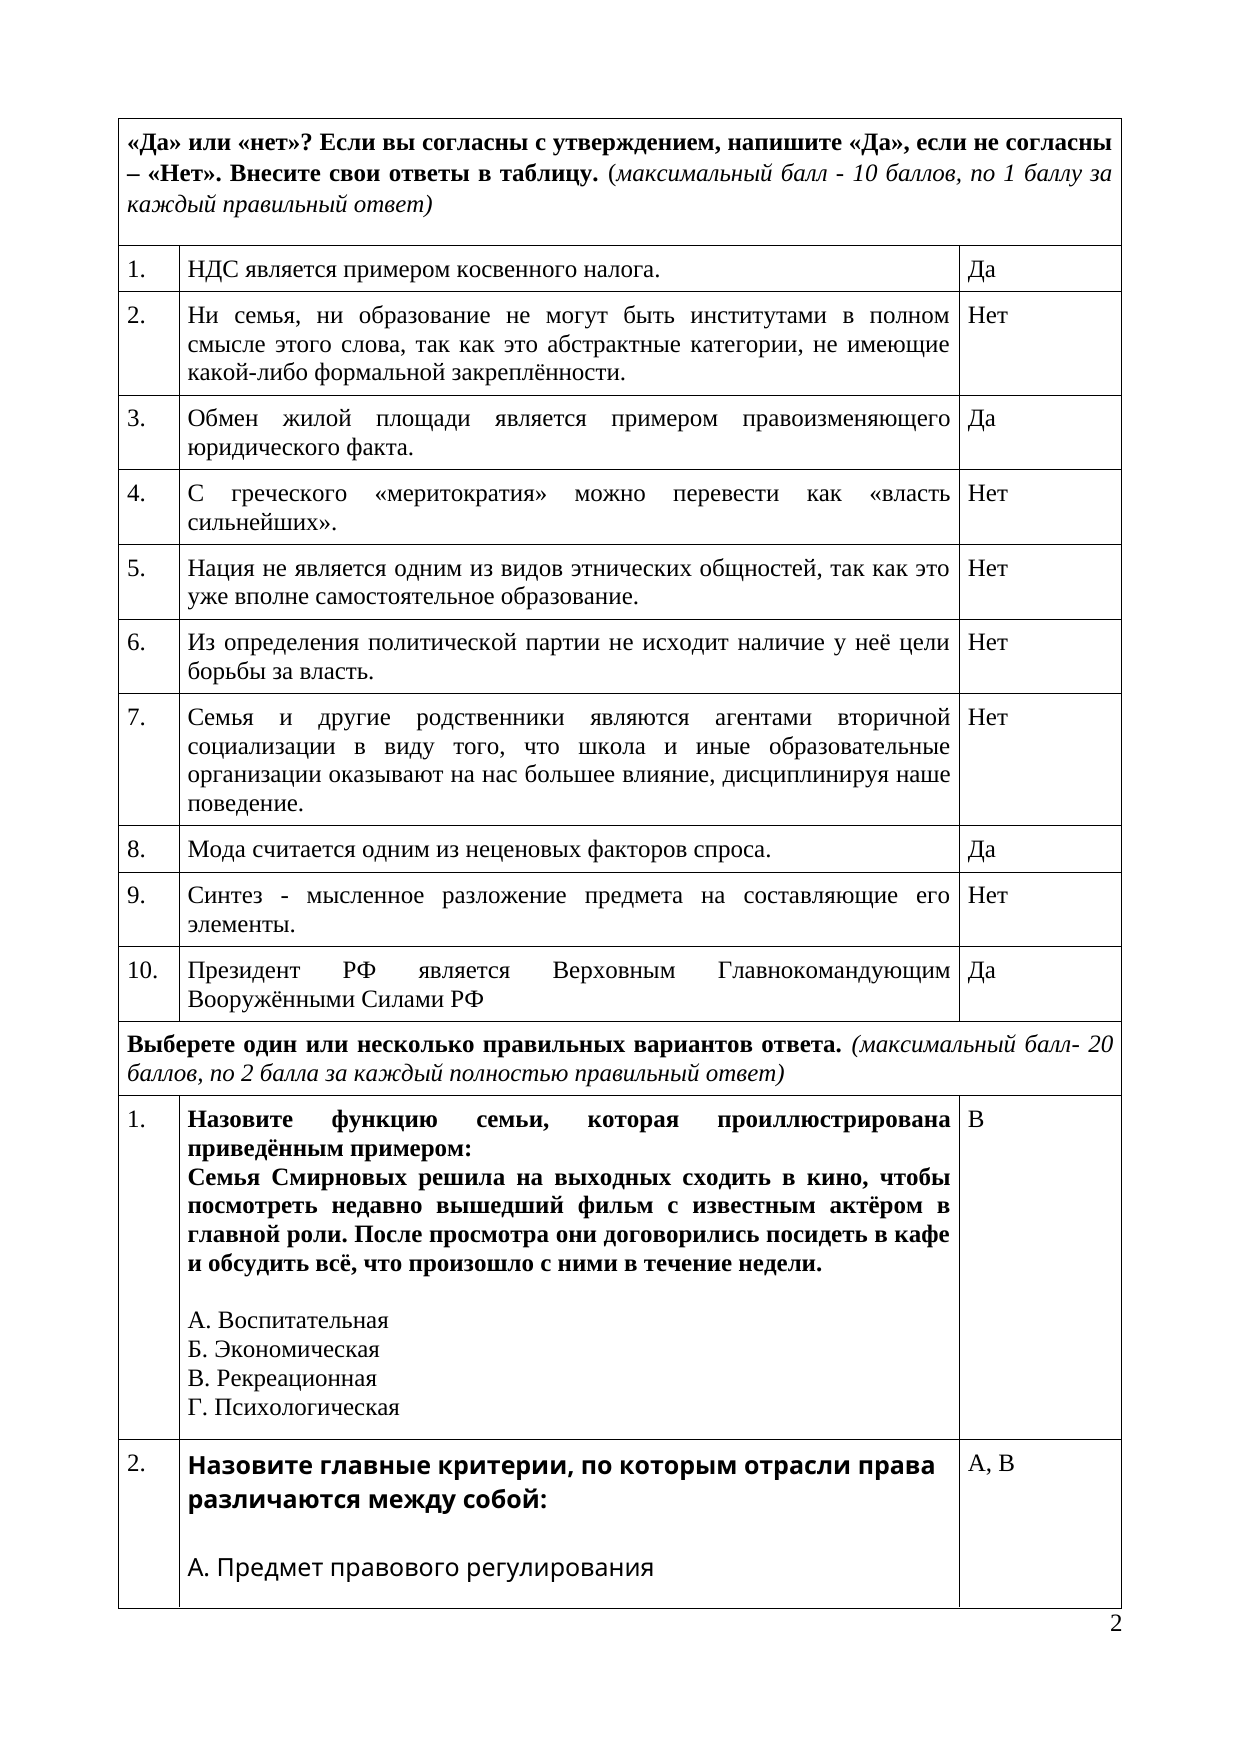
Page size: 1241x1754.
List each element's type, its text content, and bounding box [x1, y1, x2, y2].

table_cell Да [960, 246, 1121, 291]
table_cell 1. [119, 246, 179, 291]
table_cell Нет [960, 620, 1121, 693]
table_header «Да» или «нет»? Если вы согласны с утверждением, напишите «Да», если не согласны – «Нет». Внесите свои ответы в таблицу. (максимальный балл - 10 баллов, по 1 баллу за каждый правильный ответ) [119, 119, 1121, 245]
table_cell Нация не является одним из видов этнических общностей, так как это уже вполне самостоятельное образование. [180, 545, 959, 618]
table_cell 1. [119, 1096, 179, 1439]
table_cell Да [960, 826, 1121, 871]
table_cell Да [960, 947, 1121, 1021]
table_cell С греческого «меритократия» можно перевести как «власть сильнейших». [180, 470, 959, 544]
table_cell Нет [960, 545, 1121, 618]
table_cell Из определения политической партии не исходит наличие у неё цели борьбы за власть. [180, 620, 959, 693]
table_cell Нет [960, 470, 1121, 544]
table_cell В [960, 1096, 1121, 1439]
table_cell Мода считается одним из неценовых факторов спроса. [180, 826, 959, 871]
table_cell 2. [119, 292, 179, 394]
table_cell Нет [960, 873, 1121, 946]
table_cell А, В [960, 1440, 1121, 1607]
table_cell 4. [119, 470, 179, 544]
table_cell Выберете один или несколько правильных вариантов ответа. (максимальный балл- 20 баллов, по 2 балла за каждый полностью правильный ответ) [119, 1022, 1121, 1095]
table_cell Нет [960, 292, 1121, 394]
table_cell 10. [119, 947, 179, 1021]
table_cell 2. [119, 1440, 179, 1607]
table_cell Назовите функцию семьи, которая проиллюстрирована приведённым примером: Семья Смирновых решила на выходных сходить в кино, чтобы посмотреть недавно вышедший фильм с известным актёром в главной роли. После просмотра они договорились посидеть в кафе и обсудить всё, что произошло с ними в течение недели. А. Воспитательная Б. Экономическая В. Рекреационная Г. Психологическая [180, 1096, 959, 1439]
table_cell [180, 1440, 959, 1607]
table_cell Ни семья, ни образование не могут быть институтами в полном смысле этого слова, так как это абстрактные категории, не имеющие какой-либо формальной закреплённости. [180, 292, 959, 394]
table_cell 8. [119, 826, 179, 871]
table_cell 9. [119, 873, 179, 946]
table_cell 6. [119, 620, 179, 693]
table_cell Семья и другие родственники являются агентами вторичной социализации в виду того, что школа и иные образовательные организации оказывают на нас большее влияние, дисциплинируя наше поведение. [180, 694, 959, 825]
table_cell Обмен жилой площади является примером правоизменяющего юридического факта. [180, 396, 959, 469]
table_cell Нет [960, 694, 1121, 825]
table_cell Да [960, 396, 1121, 469]
table_cell 7. [119, 694, 179, 825]
table_cell Синтез - мысленное разложение предмета на составляющие его элементы. [180, 873, 959, 946]
table_cell НДС является примером косвенного налога. [180, 246, 959, 291]
table_cell 5. [119, 545, 179, 618]
table_cell 3. [119, 396, 179, 469]
table_cell Президент РФ является Верховным Главнокомандующим Вооружёнными Силами РФ [180, 947, 959, 1021]
